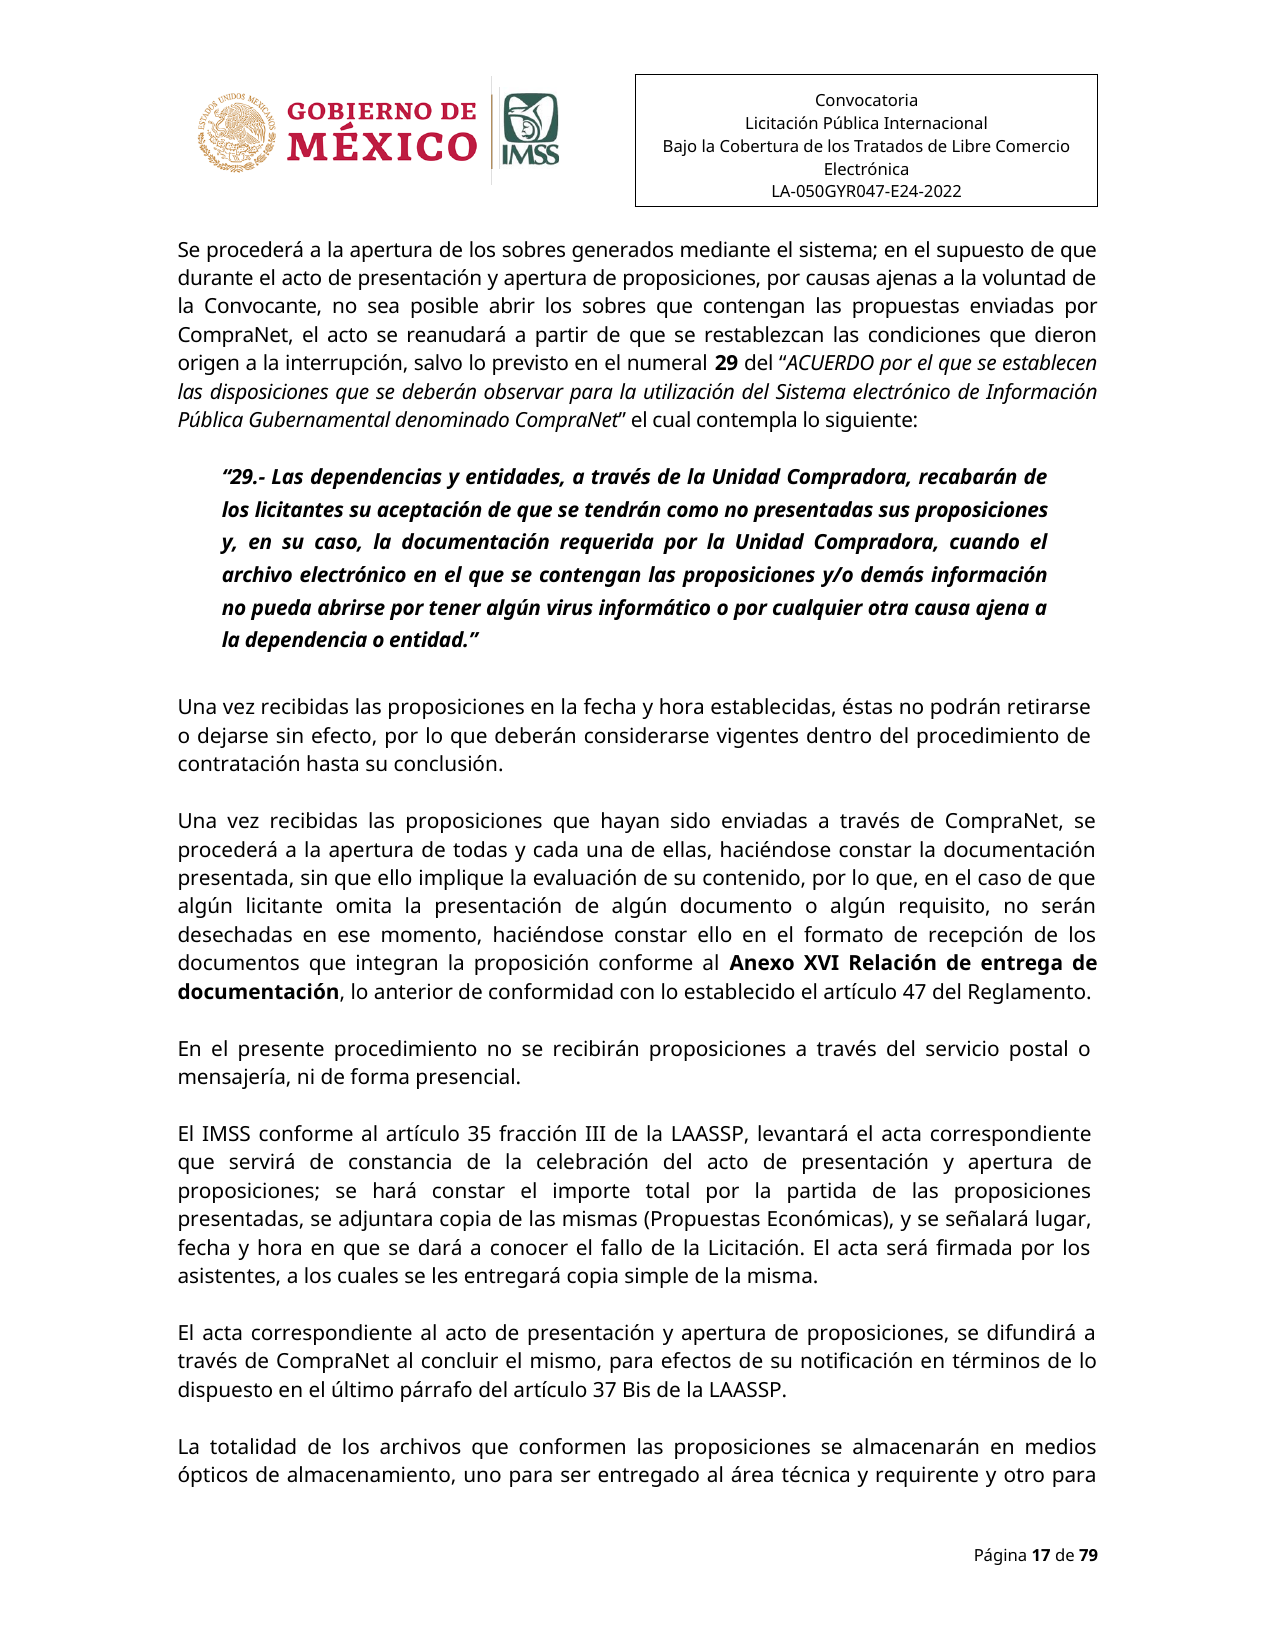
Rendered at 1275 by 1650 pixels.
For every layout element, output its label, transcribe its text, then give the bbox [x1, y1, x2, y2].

text El IMSS conforme al artículo 35 fracción III de la LAASSP, levantará el acta correspondiente que servirá de constancia de la celebración del acto de presentación y apertura de proposiciones; se hará constar el importe total por la partida de las proposiciones presentadas, se adjuntara copia de las mismas (Propuestas Económicas), y se señalará lugar, fecha y hora en que se dará a conocer el fallo de la Licitación. El acta será firmada por los asistentes, a los cuales se les entregará copia simple de la misma. [177, 1119, 1093, 1290]
text Se procederá a la apertura de los sobres generados mediante el sistema; en el supuesto de que durante el acto de presentación y apertura de proposiciones, por causas ajenas a la voluntad de la Convocante, no sea posible abrir los sobres que contengan las propuestas enviadas por CompraNet, el acto se reanudará a partir de que se restablezcan las condiciones que dieron origen a la interrupción, salvo lo previsto en el numeral 29 del “ACUERDO por el que se establecen las disposiciones que se deberán observar para la utilización del Sistema electrónico de Información Pública Gubernamental denominado CompraNet” el cual contempla lo siguiente: [177, 235, 1098, 434]
text Una vez recibidas las proposiciones en la fecha y hora establecidas, éstas no podrán retirarse o dejarse sin efecto, por lo que deberán considerarse vigentes dentro del procedimiento de contratación hasta su conclusión. [177, 692, 1093, 778]
text “29.- Las dependencias y entidades, a través de la Unidad Compradora, recabarán de los licitantes su aceptación de que se tendrán como no presentadas sus proposiciones y, en su caso, la documentación requerida por la Unidad Compradora, cuando el archivo electrónico en el que se contengan las proposiciones y/o demás información no pueda abrirse por tener algún virus informático o por cualquier otra causa ajena a la dependencia o entidad.” [222, 462, 1048, 654]
text El acta correspondiente al acto de presentación y apertura de proposiciones, se difundirá a través de CompraNet al concluir el mismo, para efectos de su notificación en términos de lo dispuesto en el último párrafo del artículo 37 Bis de la LAASSP. [177, 1318, 1098, 1403]
text Una vez recibidas las proposiciones que hayan sido enviadas a través de CompraNet, se procederá a la apertura de todas y cada una de ellas, haciéndose constar la documentación presentada, sin que ello implique la evaluación de su contenido, por lo que, en el caso de que algún licitante omita la presentación de algún documento o algún requisito, no serán desechadas en ese momento, haciéndose constar ello en el formato de recepción de los documentos que integran la proposición conforme al Anexo XVI Relación de entrega de documentación, lo anterior de conformidad con lo establecido el artículo 47 del Reglamento. [177, 806, 1098, 1005]
text En el presente procedimiento no se recibirán proposiciones a través del servicio postal o mensajería, ni de forma presencial. [177, 1034, 1093, 1091]
picture [188, 76, 560, 185]
